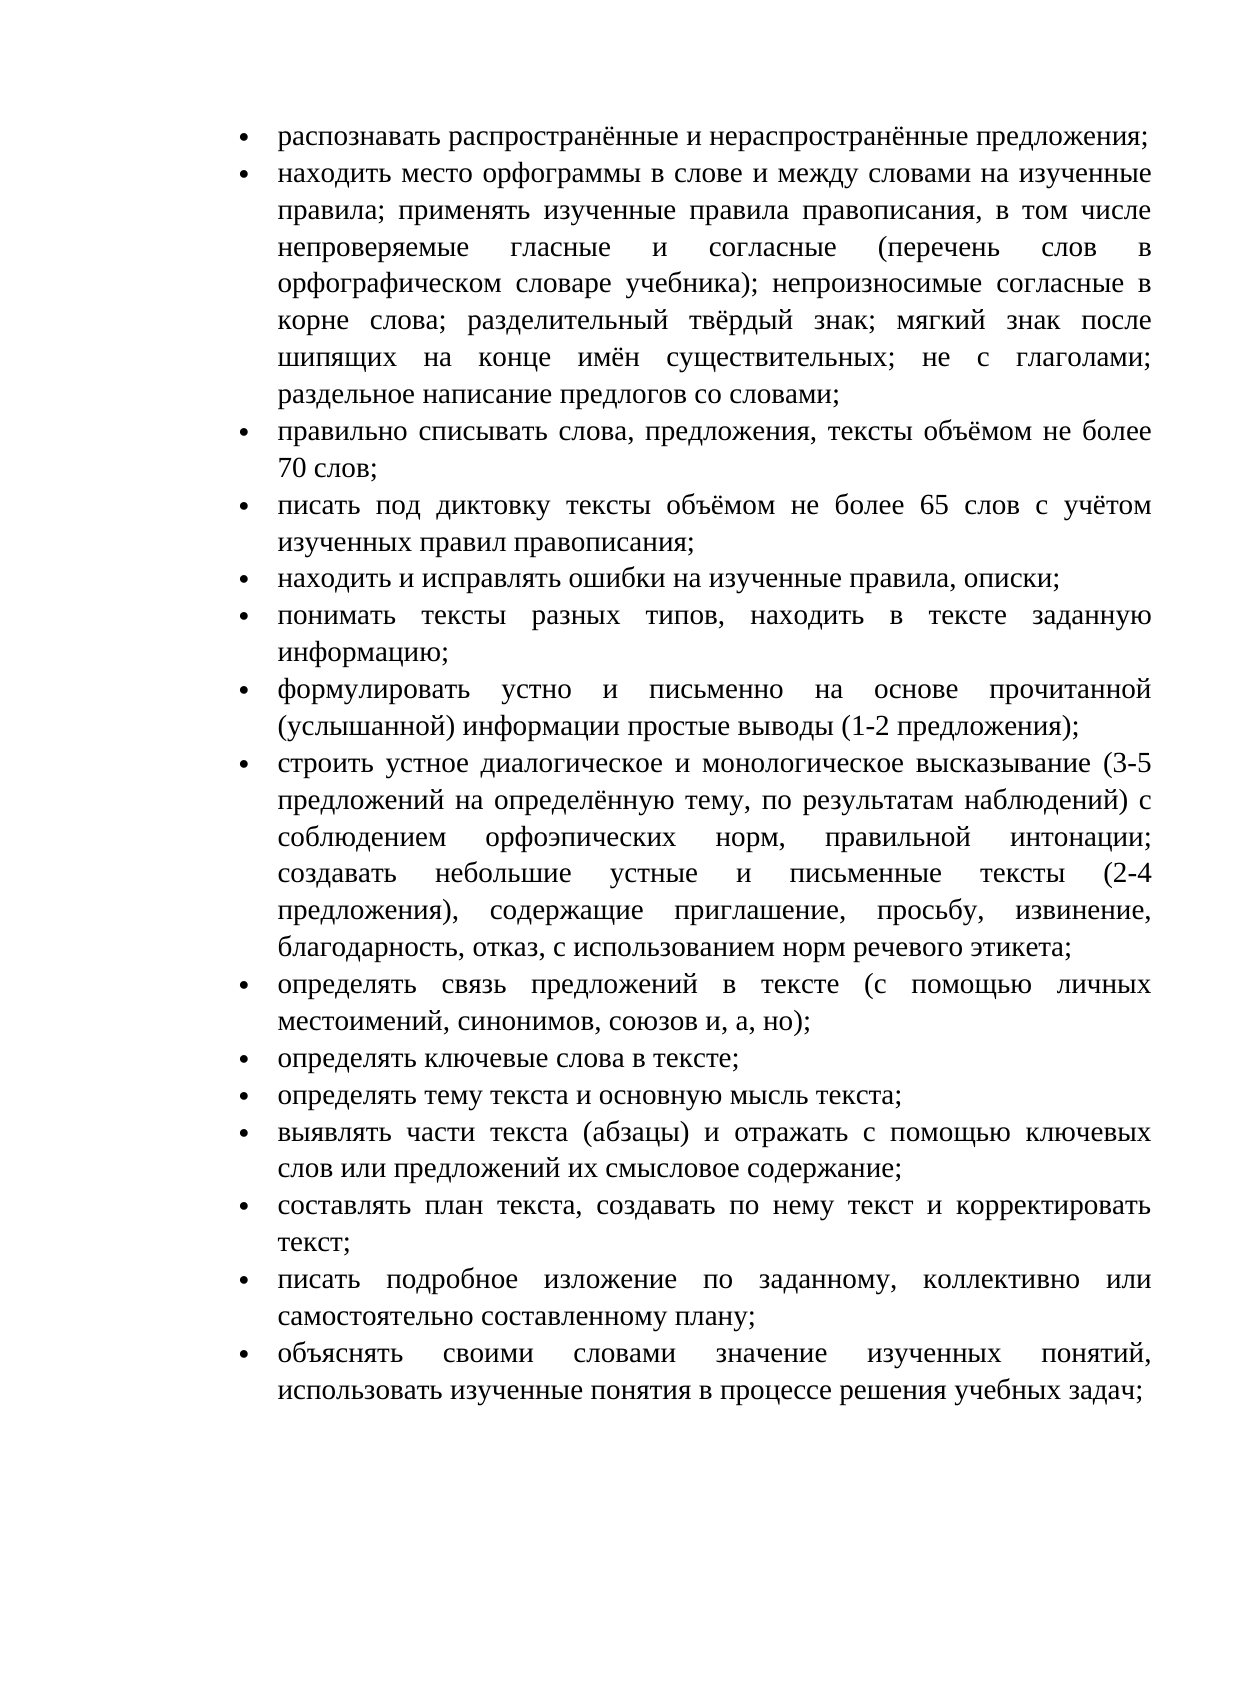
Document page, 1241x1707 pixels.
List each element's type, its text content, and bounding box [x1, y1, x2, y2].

list понимать тексты разных типов, находить в тексте заданную информацию; [240, 597, 1152, 668]
list писать под диктовку тексты объёмом не более 65 слов с учётом изученных правил правописания; [240, 487, 1152, 557]
list выявлять части текста (абзацы) и отражать с помощью ключевых слов или предложений их смысловое содержание; [240, 1114, 1152, 1184]
list находить место орфограммы в слове и между словами на изученные правила; применять изученные правила правописания, в том числе непроверяемые гласные и согласные (перечень слов в орфографическом словаре учебника); непроизносимые согласные в корне слова; разделительный твёрдый знак; мягкий знак после шипящих на конце имён существительных; не с глаголами; раздельное написание предлогов со словами; [240, 155, 1152, 410]
list правильно списывать слова, предложения, тексты объёмом не более 70 слов; [240, 413, 1152, 483]
list писать подробное изложение по заданному, коллективно или самостоятельно составленному плану; [240, 1261, 1152, 1332]
list определять тему текста и основную мысль текста; [240, 1077, 1152, 1110]
list определять связь предложений в тексте (с помощью личных местоимений, синонимов, союзов и, а, но); [240, 966, 1152, 1037]
list объяснять своими словами значение изученных понятий, использовать изученные понятия в процессе решения учебных задач; [240, 1335, 1152, 1405]
list составлять план текста, создавать по нему текст и корректировать текст; [240, 1187, 1152, 1258]
list распознавать распространённые и нераспространённые предложения; [240, 118, 1152, 152]
list определять ключевые слова в тексте; [240, 1040, 1152, 1073]
list находить и исправлять ошибки на изученные правила, описки; [240, 561, 1152, 594]
list формулировать устно и письменно на основе прочитанной (услышанной) информации простые выводы (1-2 предложения); [240, 671, 1152, 742]
list строить устное диалогическое и монологическое высказывание (3-5 предложений на определённую тему, по результатам наблюдений) с соблюдением орфоэпических норм, правильной интонации; создавать небольшие устные и письменные тексты (2-4 предложения), содержащие приглашение, просьбу, извинение, благодарность, отказ, с использованием норм речевого этикета; [240, 745, 1152, 963]
